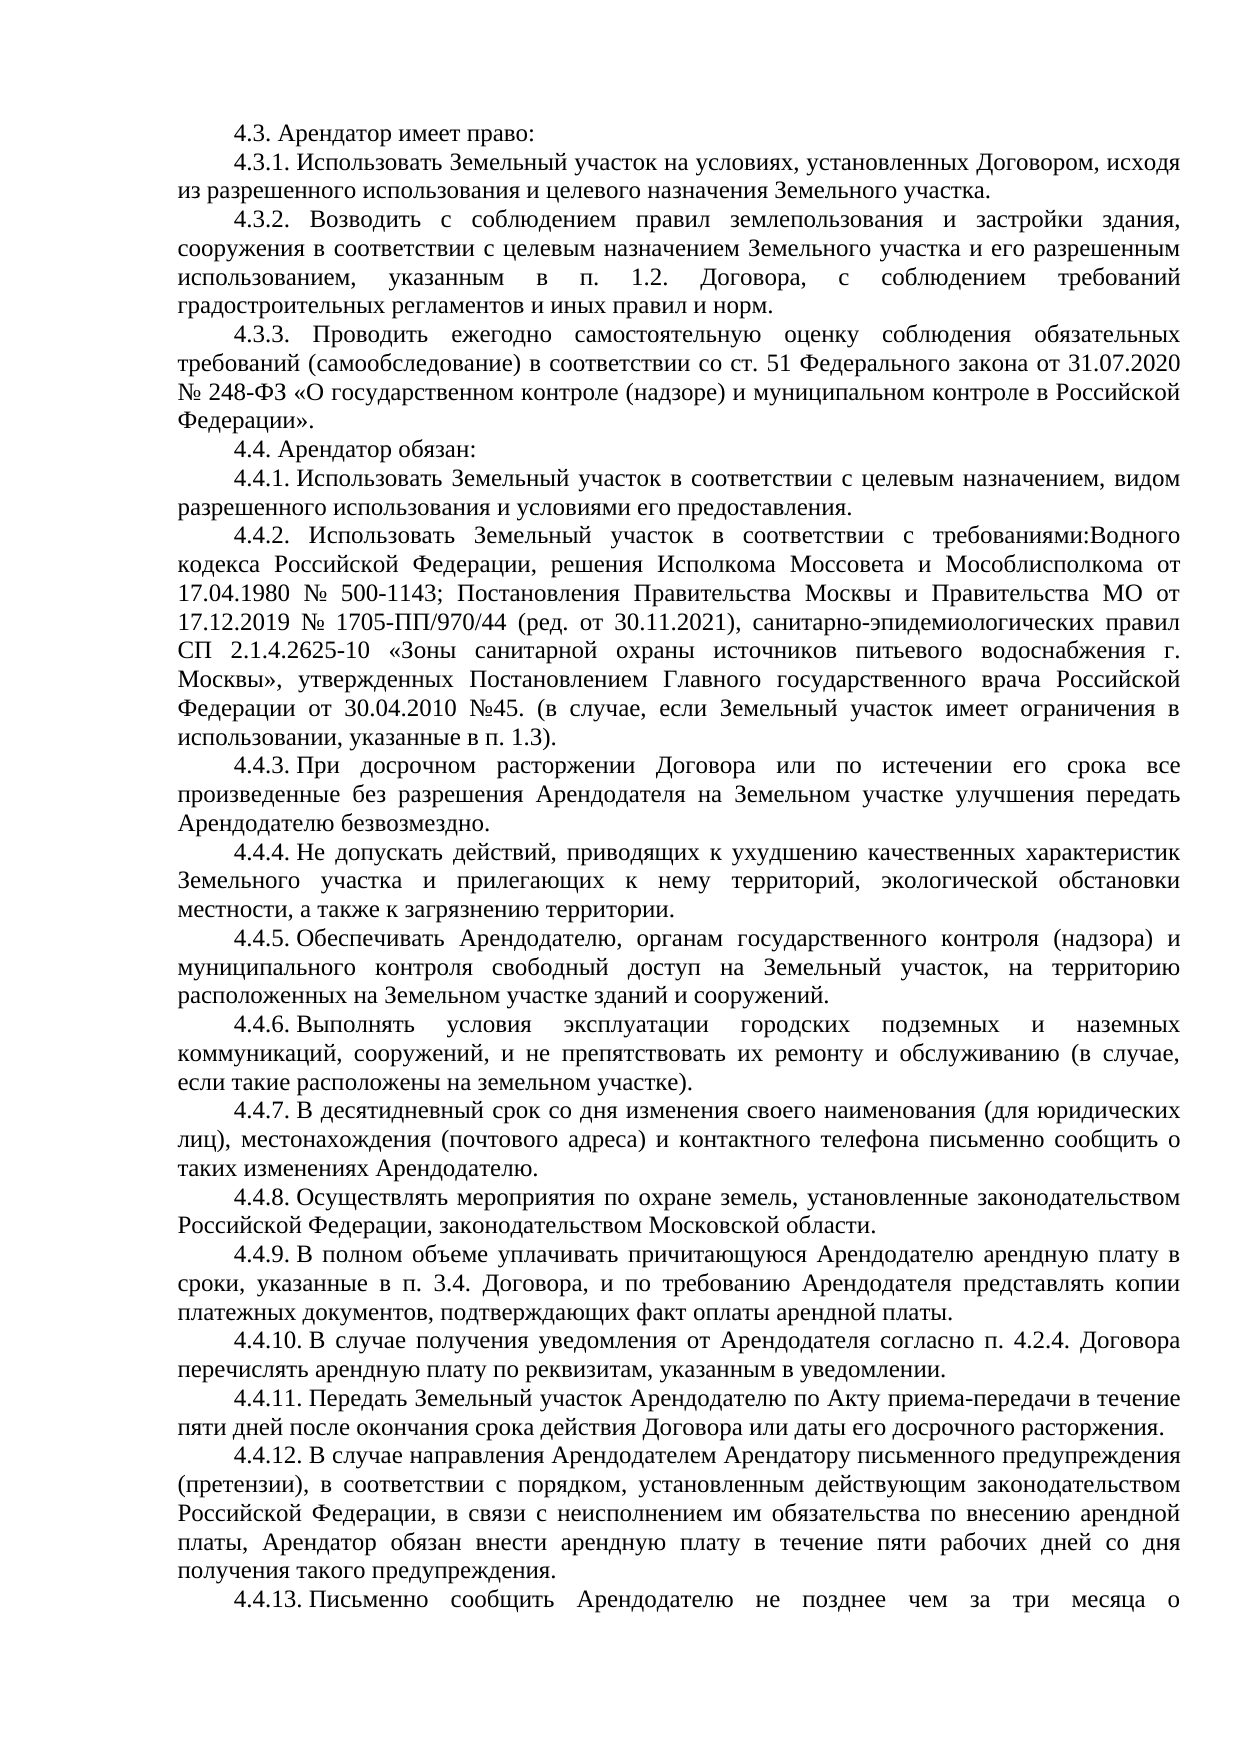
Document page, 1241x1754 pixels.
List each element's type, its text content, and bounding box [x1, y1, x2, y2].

text 4.4.3. При досрочном расторжении Договора или по истечении его срока все произведенные без разрешения Арендодателя на Земельном участке улучшения передать Арендодателю безвозмездно. [177, 751, 1181, 837]
text 4.4.1. Использовать Земельный участок в соответствии с целевым назначением, видом разрешенного использования и условиями его предоставления. [177, 463, 1181, 521]
text 4.3.2. Возводить с соблюдением правил землепользования и застройки здания, сооружения в соответствии с целевым назначением Земельного участка и его разрешенным использованием, указанным в п. 1.2. Договора, с соблюдением требований градостроительных регламентов и иных правил и норм. [177, 204, 1181, 319]
text 4.4.2. Использовать Земельный участок в соответствии с требованиями:Водного кодекса Российской Федерации, решения Исполкома Моссовета и Мособлисполкома от 17.04.1980 № 500-1143; Постановления Правительства Москвы и Правительства МО от 17.12.2019 № 1705-ПП/970/44 (ред. от 30.11.2021), санитарно-эпидемиологических правил СП 2.1.4.2625-10 «Зоны санитарной охраны источников питьевого водоснабжения г. Москвы», утвержденных Постановлением Главного государственного врача Российской Федерации от 30.04.2010 №45. (в случае, если Земельный участок имеет ограничения в использовании, указанные в п. 1.3). [177, 521, 1181, 751]
text 4.4. Арендатор обязан: [177, 434, 1181, 463]
text 4.3.3. Проводить ежегодно самостоятельную оценку соблюдения обязательных требований (самообследование) в соответствии со ст. 51 Федерального закона от 31.07.2020 № 248-ФЗ «О государственном контроле (надзоре) и муниципальном контроле в Российской Федерации». [177, 319, 1181, 434]
text 4.4.7. В десятидневный срок со дня изменения своего наименования (для юридических лиц), местонахождения (почтового адреса) и контактного телефона письменно сообщить о таких изменениях Арендодателю. [177, 1096, 1181, 1182]
text 4.4.12. В случае направления Арендодателем Арендатору письменного предупреждения (претензии), в соответствии с порядком, установленным действующим законодательством Российской Федерации, в связи с неисполнением им обязательства по внесению арендной платы, Арендатор обязан внести арендную плату в течение пяти рабочих дней со дня получения такого предупреждения. [177, 1441, 1181, 1584]
text 4.4.9. В полном объеме уплачивать причитающуюся Арендодателю арендную плату в сроки, указанные в п. 3.4. Договора, и по требованию Арендодателя представлять копии платежных документов, подтверждающих факт оплаты арендной платы. [177, 1239, 1181, 1326]
text 4.4.11. Передать Земельный участок Арендодателю по Акту приема-передачи в течение пяти дней после окончания срока действия Договора или даты его досрочного расторжения. [177, 1383, 1181, 1441]
text 4.3. Арендатор имеет право: [177, 118, 1181, 147]
text 4.4.4. Не допускать действий, приводящих к ухудшению качественных характеристик Земельного участка и прилегающих к нему территорий, экологической обстановки местности, а также к загрязнению территории. [177, 837, 1181, 923]
text 4.4.8. Осуществлять мероприятия по охране земель, установленные законодательством Российской Федерации, законодательством Московской области. [177, 1182, 1181, 1239]
text 4.4.10. В случае получения уведомления от Арендодателя согласно п. 4.2.4. Договора перечислять арендную плату по реквизитам, указанным в уведомлении. [177, 1326, 1181, 1383]
text 4.4.5. Обеспечивать Арендодателю, органам государственного контроля (надзора) и муниципального контроля свободный доступ на Земельный участок, на территорию расположенных на Земельном участке зданий и сооружений. [177, 923, 1181, 1009]
text 4.3.1. Использовать Земельный участок на условиях, установленных Договором, исходя из разрешенного использования и целевого назначения Земельного участка. [177, 147, 1181, 204]
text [177, 1584, 1181, 1613]
text 4.4.6. Выполнять условия эксплуатации городских подземных и наземных коммуникаций, сооружений, и не препятствовать их ремонту и обслуживанию (в случае, если такие расположены на земельном участке). [177, 1009, 1181, 1096]
